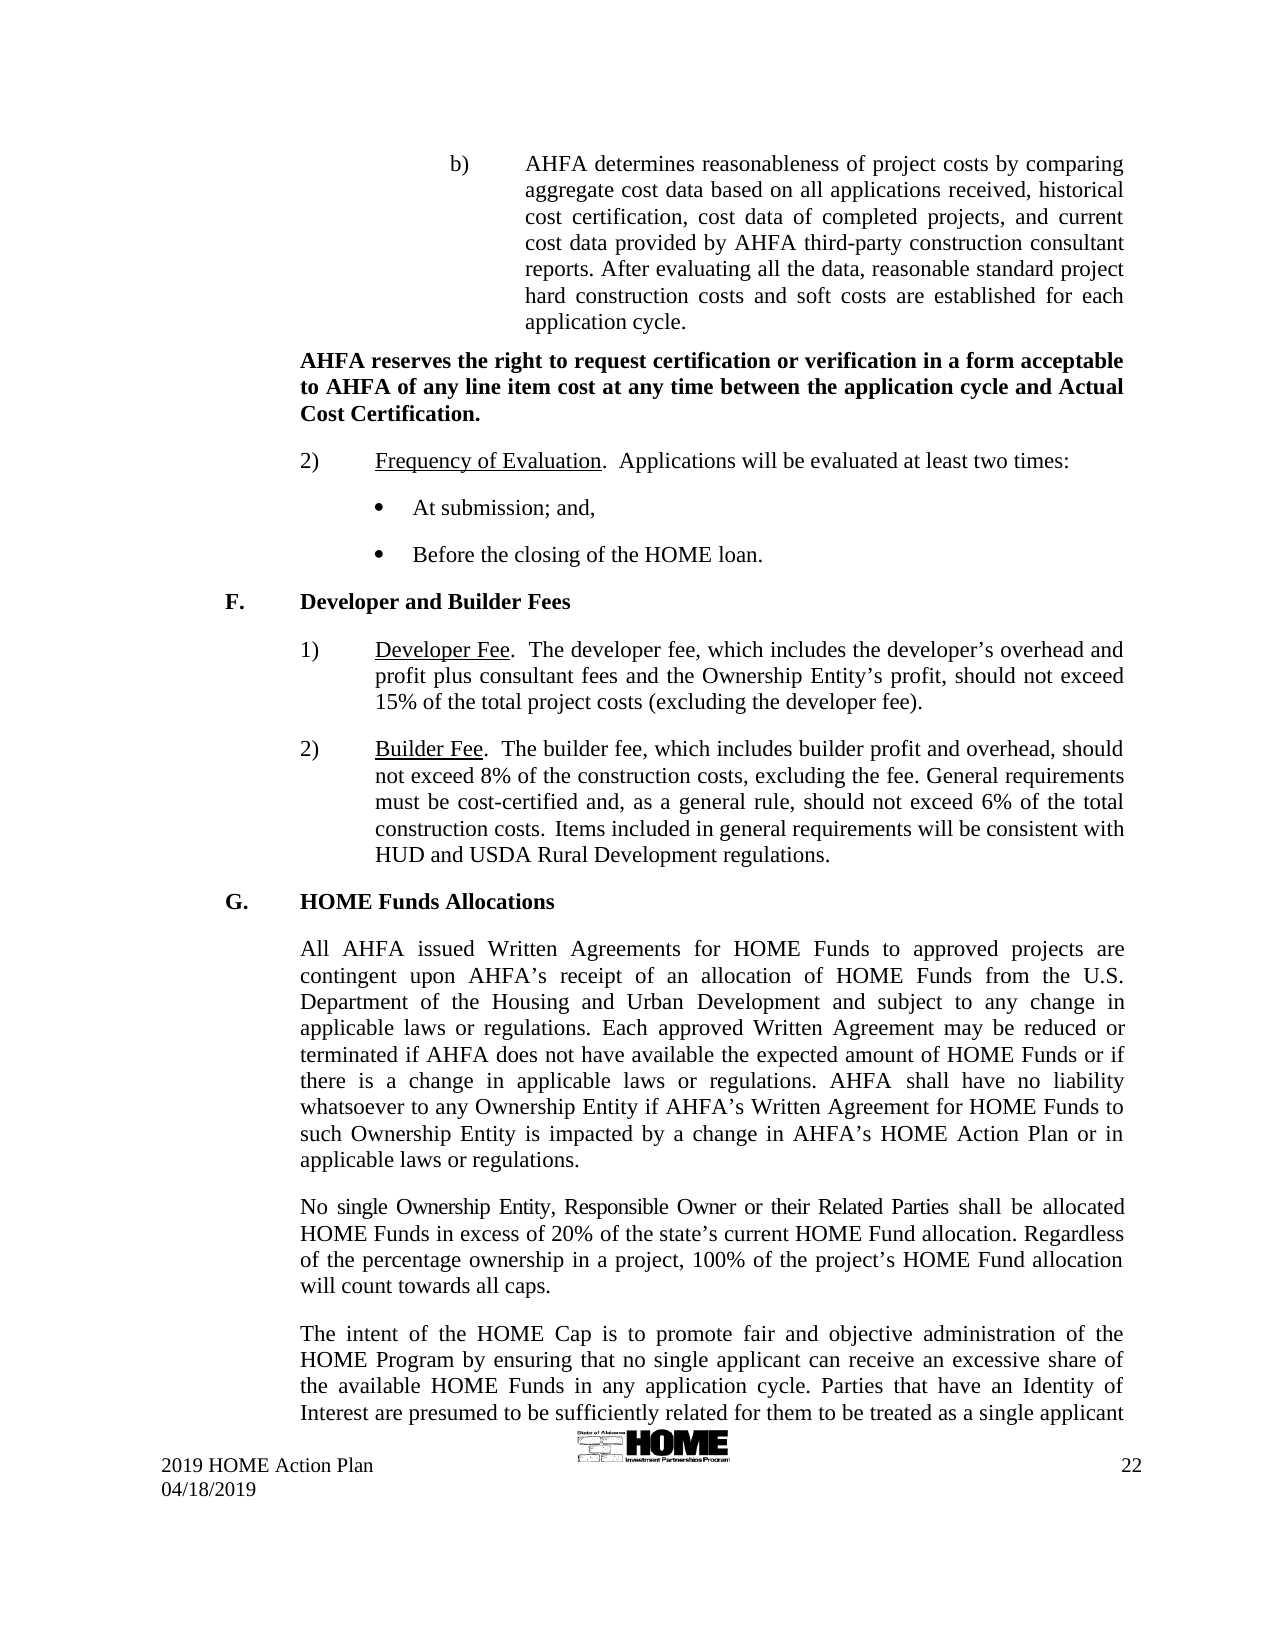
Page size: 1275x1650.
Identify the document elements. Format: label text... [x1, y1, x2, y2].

picture [574, 1429, 730, 1462]
text At submission; and, [375, 494, 1125, 520]
text Before the closing of the HOME loan. [375, 541, 1125, 568]
text Developer Fee. The developer fee, which includes the developer’s overhead and profit plus consultant fees and the Ownership Entity’s profit, should not exceed 15% of the total project costs (excluding the developer fee). [300, 636, 1125, 715]
list AHFA reserves the right to request certification or verification in a form acceptable to AHFA of any line item cost at any time between the application cycle and Actual Cost Certification. [300, 347, 1125, 426]
text All AHFA issued Written Agreements for HOME Funds to approved projects are contingent upon AHFA’s receipt of an allocation of HOME Funds from the U.S. Department of the Housing and Urban Development and subject to any change in applicable laws or regulations. Each approved Written Agreement may be reduced or terminated if AHFA does not have available the expected amount of HOME Funds or if there is a change in applicable laws or regulations. AHFA shall have no liability whatsoever to any Ownership Entity if AHFA’s Written Agreement for HOME Funds to such Ownership Entity is impacted by a change in AHFA’s HOME Action Plan or in applicable laws or regulations. [300, 935, 1125, 1172]
text HOME Funds Allocations [225, 888, 1125, 914]
text No single Ownership Entity, Responsible Owner or their Related Parties shall be allocated HOME Funds in excess of 20% of the state’s current HOME Fund allocation. Regardless of the percentage ownership in a project, 100% of the project’s HOME Fund allocation will count towards all caps. [300, 1193, 1125, 1299]
text Builder Fee. The builder fee, which includes builder profit and overhead, should not exceed 8% of the construction costs, excluding the fee. General requirements must be cost-certified and, as a general rule, should not exceed 6% of the total construction costs. Items included in general requirements will be consistent with HUD and USDA Rural Development regulations. [300, 736, 1125, 867]
text Frequency of Evaluation. Applications will be evaluated at least two times: [300, 447, 1125, 473]
text AHFA determines reasonableness of project costs by comparing aggregate cost data based on all applications received, historical cost certification, cost data of completed projects, and current cost data provided by AHFA third-party construction consultant reports. After evaluating all the data, reasonable standard project hard construction costs and soft costs are established for each application cycle. [450, 150, 1125, 334]
text Developer and Builder Fees [225, 588, 1125, 615]
